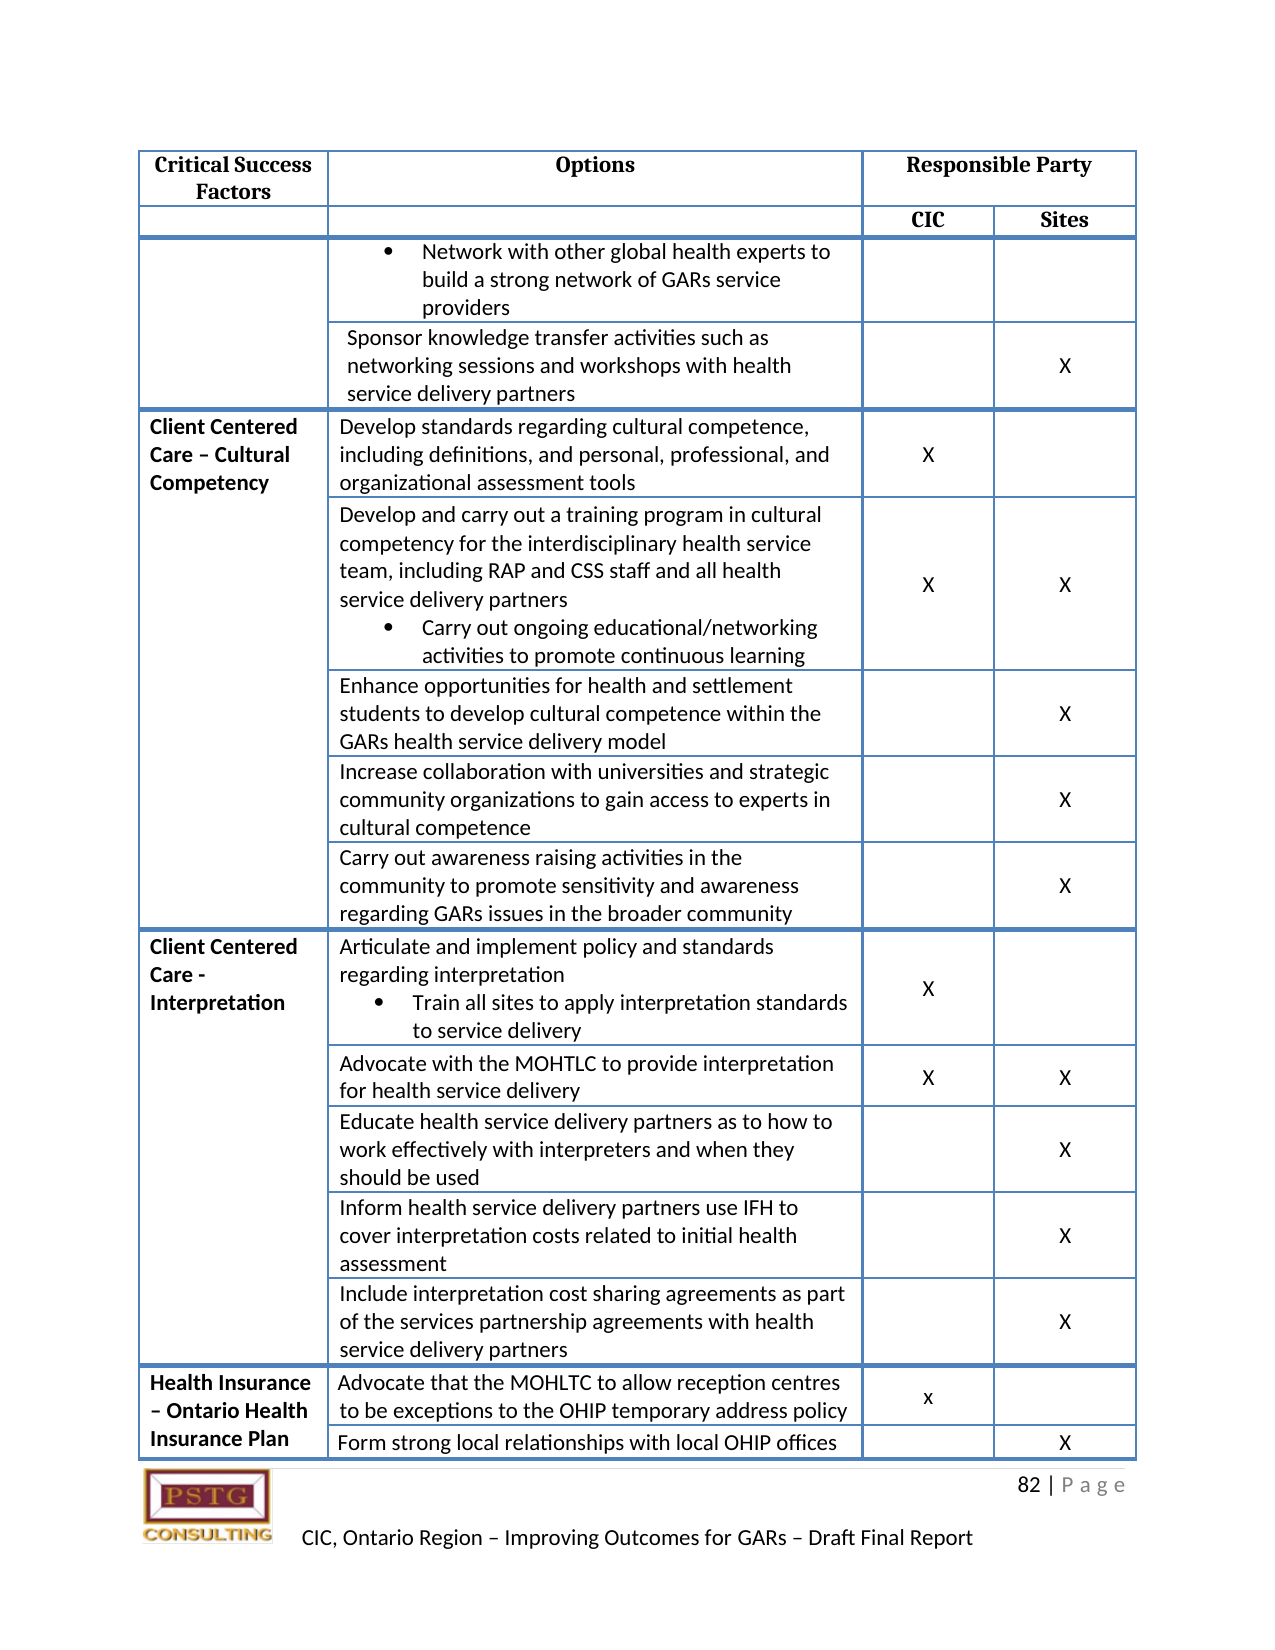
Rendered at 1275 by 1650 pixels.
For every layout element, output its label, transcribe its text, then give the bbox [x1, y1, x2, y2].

table_cell [864, 323, 993, 407]
table_cell Include interpretation cost sharing agreements as part of the services partnership agreements with health service delivery partners [329, 1279, 861, 1363]
table_cell X [864, 412, 993, 496]
table_cell [140, 207, 327, 235]
table_cell Client Centered Care - Interpretation [140, 932, 327, 1363]
table_cell X [995, 323, 1135, 407]
table_cell Advocate with the MOHTLC to provide interpretation for health service delivery [329, 1046, 861, 1105]
table_cell CIC [864, 207, 993, 235]
table_cell [864, 757, 993, 841]
table_cell X [995, 671, 1135, 755]
table_cell X [995, 757, 1135, 841]
table_cell [864, 1279, 993, 1363]
table_cell X [864, 932, 993, 1044]
table_cell X [995, 240, 1135, 321]
table_cell [864, 843, 993, 927]
picture [142, 1468, 274, 1545]
table_cell Develop standards regarding cultural competence, including definitions, and personal, professional, and organizational assessment tools [329, 412, 861, 496]
table_cell X [995, 1279, 1135, 1363]
table_header Options [329, 152, 861, 205]
table_cell [864, 1107, 993, 1191]
table_header Critical Success Factors [140, 152, 327, 205]
table_cell Articulate and implement policy and standards regarding interpretation Train all sites to apply interpretation standards to service delivery [329, 932, 861, 1044]
table_cell X [995, 1046, 1135, 1105]
table_cell X [995, 1193, 1135, 1277]
table_cell Inform health service delivery partners use IFH to cover interpretation costs related to initial health assessment [329, 1193, 861, 1277]
table_cell Advocate that the MOHLTC to allow reception centres to be exceptions to the OHIP temporary address policy [329, 1368, 861, 1424]
table_cell X [995, 843, 1135, 927]
table_cell X [995, 1107, 1135, 1191]
table_cell x [864, 1368, 993, 1424]
table_cell [864, 1426, 993, 1457]
table_cell Health Insurance – Ontario Health Insurance Plan [140, 1368, 327, 1457]
table_cell X [864, 498, 993, 669]
table_cell Carry out awareness raising activities in the community to promote sensitivity and awareness regarding GARs issues in the broader community [329, 843, 861, 927]
table_cell Enhance opportunities for health and settlement students to develop cultural competence within the GARs health service delivery model [329, 671, 861, 755]
table_cell X [995, 1426, 1135, 1457]
table_cell Sponsor knowledge transfer activities such as networking sessions and workshops with health service delivery partners [329, 323, 861, 407]
table_cell [995, 1368, 1135, 1424]
table_cell [995, 932, 1135, 1044]
table_cell [995, 412, 1135, 496]
table_cell [864, 240, 993, 321]
table_cell [864, 1193, 993, 1277]
table_cell Client Centered Care – Cultural Competency [140, 412, 327, 927]
table_cell X [995, 498, 1135, 669]
table_cell [864, 671, 993, 755]
table_cell Educate health service delivery partners as to how to work effectively with interpreters and when they should be used [329, 1107, 861, 1191]
table_header Responsible Party [864, 152, 1135, 205]
table_cell Develop and carry out a training program in cultural competency for the interdisciplinary health service team, including RAP and CSS staff and all health service delivery partners Carry out ongoing educational/networking activities to promote continuous learning [329, 498, 861, 669]
table_cell Form strong local relationships with local OHIP offices to speed the acceptance of OHIP applications [329, 1426, 861, 1457]
table_cell [329, 207, 861, 235]
table_cell X [864, 1046, 993, 1105]
table_cell Increase collaboration with universities and strategic community organizations to gain access to experts in cultural competence [329, 757, 861, 841]
table_cell Sites [995, 207, 1135, 235]
